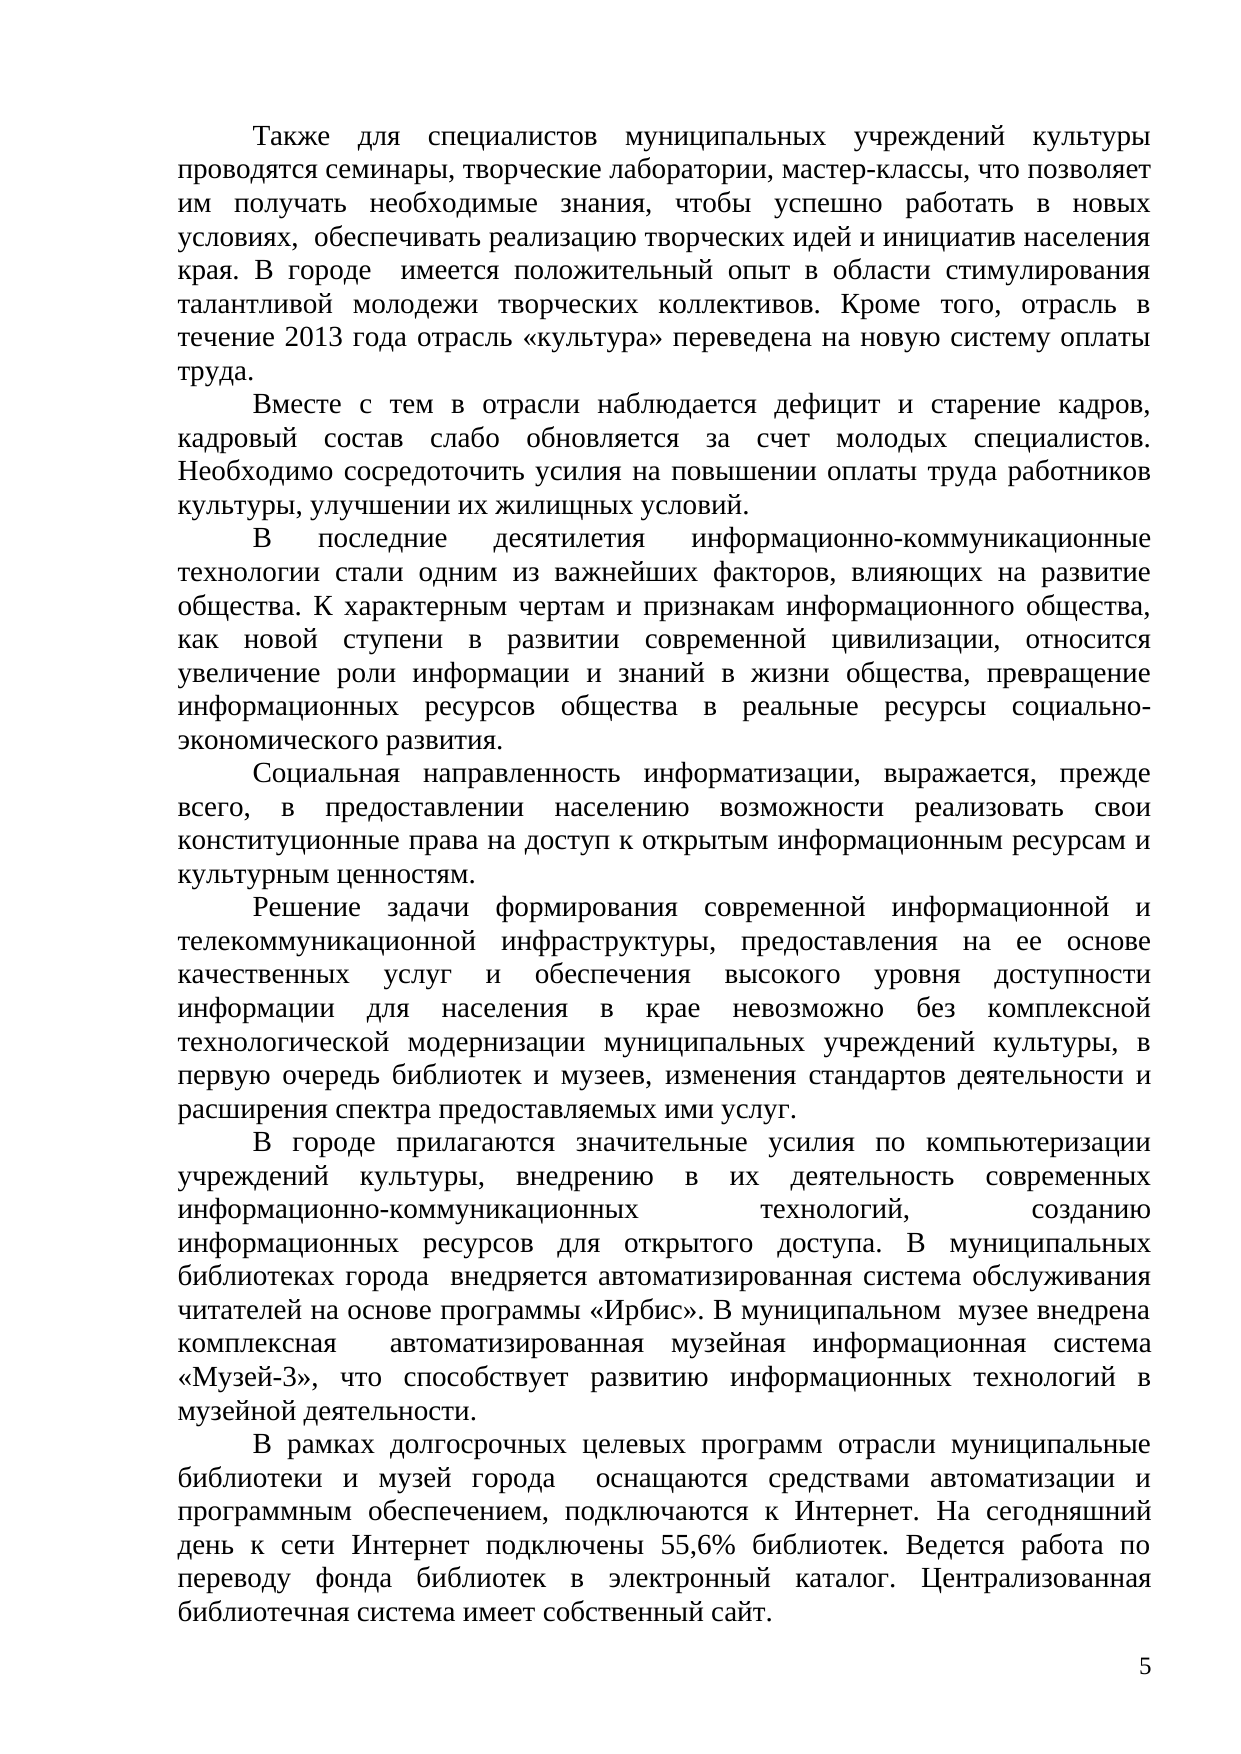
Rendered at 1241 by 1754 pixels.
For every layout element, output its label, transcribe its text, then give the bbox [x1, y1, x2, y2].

text Социальная направленность информатизации, выражается, прежде всего, в предоставлении населению возможности реализовать свои конституционные права на доступ к открытым информационным ресурсам и культурным ценностям. [177, 755, 1152, 889]
text В последние десятилетия информационно-коммуникационные технологии стали одним из важнейших факторов, влияющих на развитие общества. К характерным чертам и признакам информационного общества, как новой ступени в развитии современной цивилизации, относится увеличение роли информации и знаний в жизни общества, превращение информационных ресурсов общества в реальные ресурсы социально-экономического развития. [177, 521, 1152, 755]
text Вместе с тем в отрасли наблюдается дефицит и старение кадров, кадровый состав слабо обновляется за счет молодых специалистов. Необходимо сосредоточить усилия на повышении оплаты труда работников культуры, улучшении их жилищных условий. [177, 386, 1152, 521]
text Решение задачи формирования современной информационной и телекоммуникационной инфраструктуры, предоставления на ее основе качественных услуг и обеспечения высокого уровня доступности информации для населения в крае невозможно без комплексной технологической модернизации муниципальных учреждений культуры, в первую очередь библиотек и музеев, изменения стандартов деятельности и расширения спектра предоставляемых ими услуг. [177, 889, 1152, 1124]
text Также для специалистов муниципальных учреждений культуры проводятся семинары, творческие лаборатории, мастер-классы, что позволяет им получать необходимые знания, чтобы успешно работать в новых условиях, обеспечивать реализацию творческих идей и инициатив населения края. В городе имеется положительный опыт в области стимулирования талантливой молодежи творческих коллективов. Кроме того, отрасль в течение 2013 года отрасль «культура» переведена на новую систему оплаты труда. [177, 118, 1152, 386]
text В городе прилагаются значительные усилия по компьютеризации учреждений культуры, внедрению в их деятельность современных информационно-коммуникационных технологий, созданию информационных ресурсов для открытого доступа. В муниципальных библиотеках города внедряется автоматизированная система обслуживания читателей на основе программы «Ирбис». В муниципальном музее внедрена комплексная автоматизированная музейная информационная система «Музей-3», что способствует развитию информационных технологий в музейной деятельности. [177, 1124, 1152, 1426]
text В рамках долгосрочных целевых программ отрасли муниципальные библиотеки и музей города оснащаются средствами автоматизации и программным обеспечением, подключаются к Интернет. На сегодняшний день к сети Интернет подключены 55,6% библиотек. Ведется работа по переводу фонда библиотек в электронный каталог. Централизованная библиотечная система имеет собственный сайт. [177, 1426, 1152, 1627]
